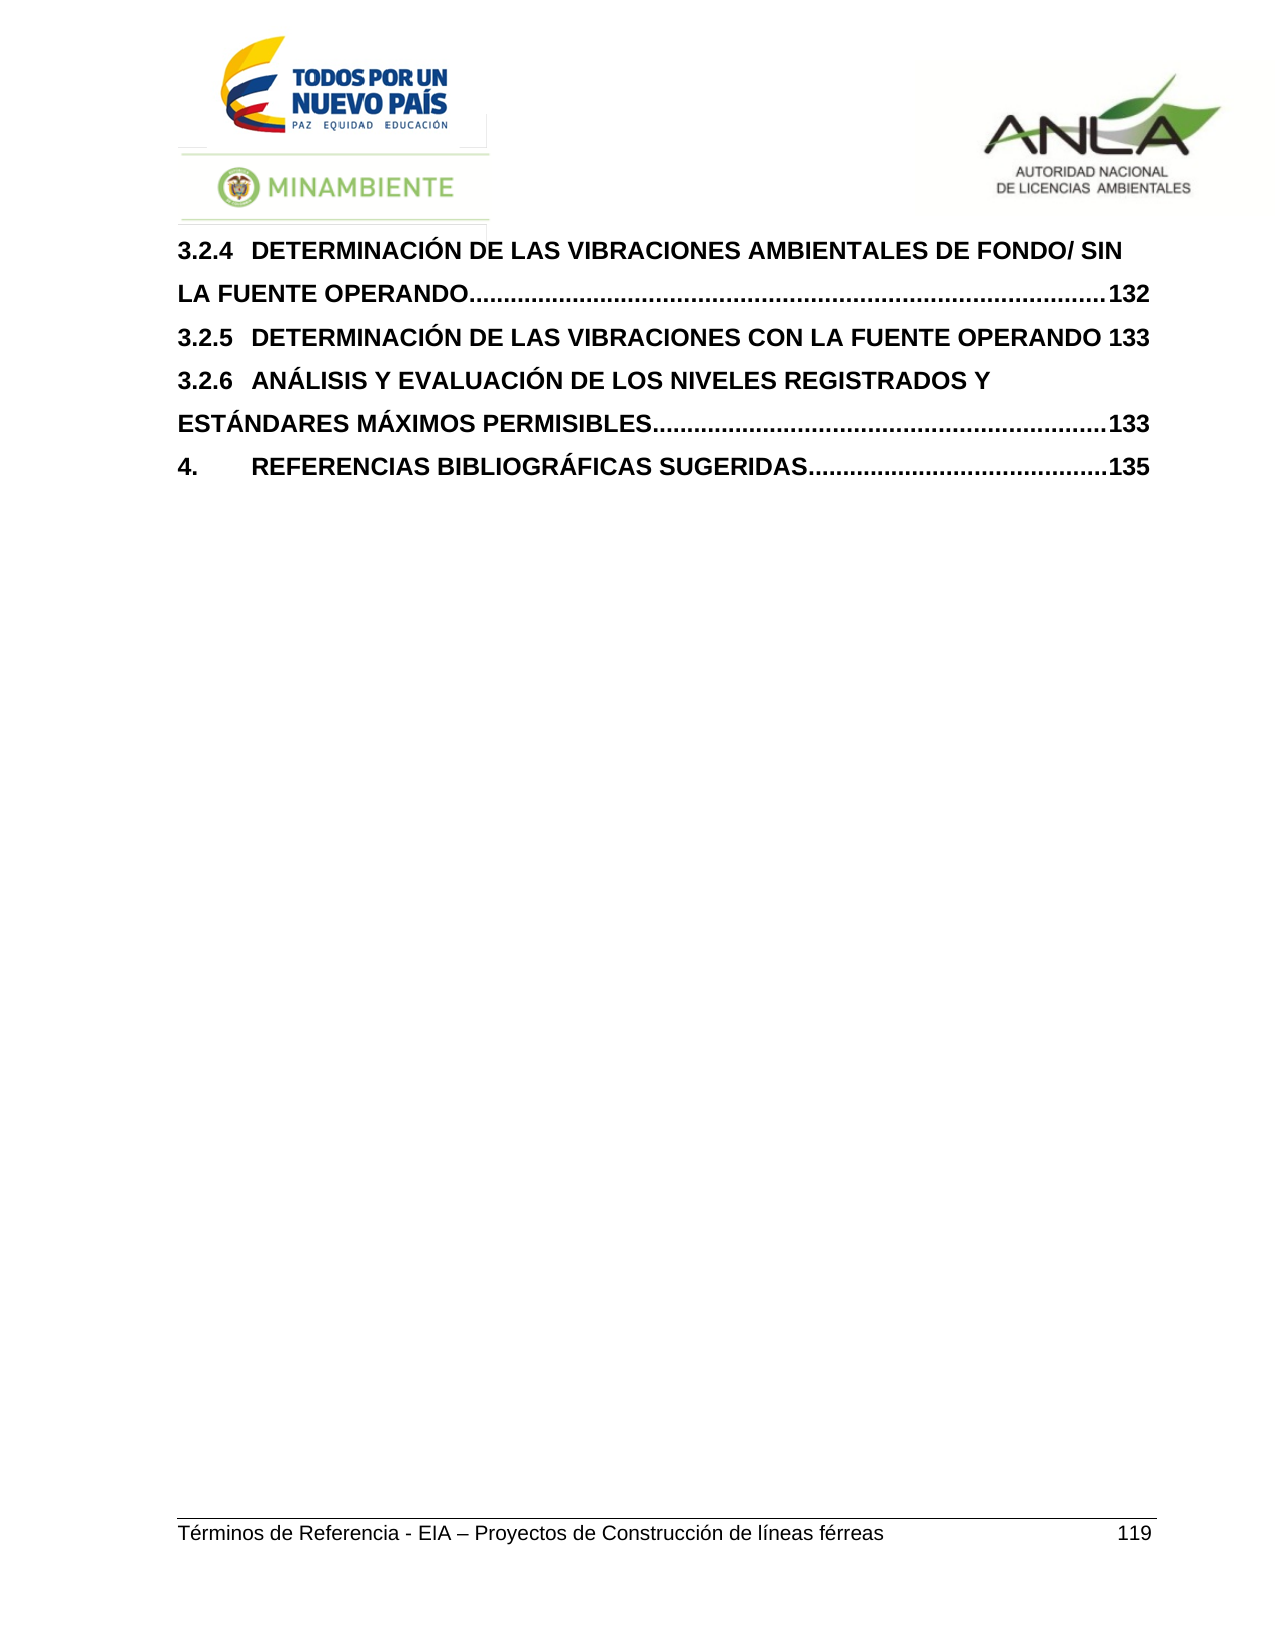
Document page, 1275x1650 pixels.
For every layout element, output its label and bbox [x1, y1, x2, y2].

picture [178, 244, 186, 254]
picture [256, 245, 264, 254]
picture [178, 26, 493, 254]
picture [429, 244, 439, 254]
picture [915, 60, 1275, 216]
picture [474, 245, 482, 254]
picture [322, 245, 330, 250]
